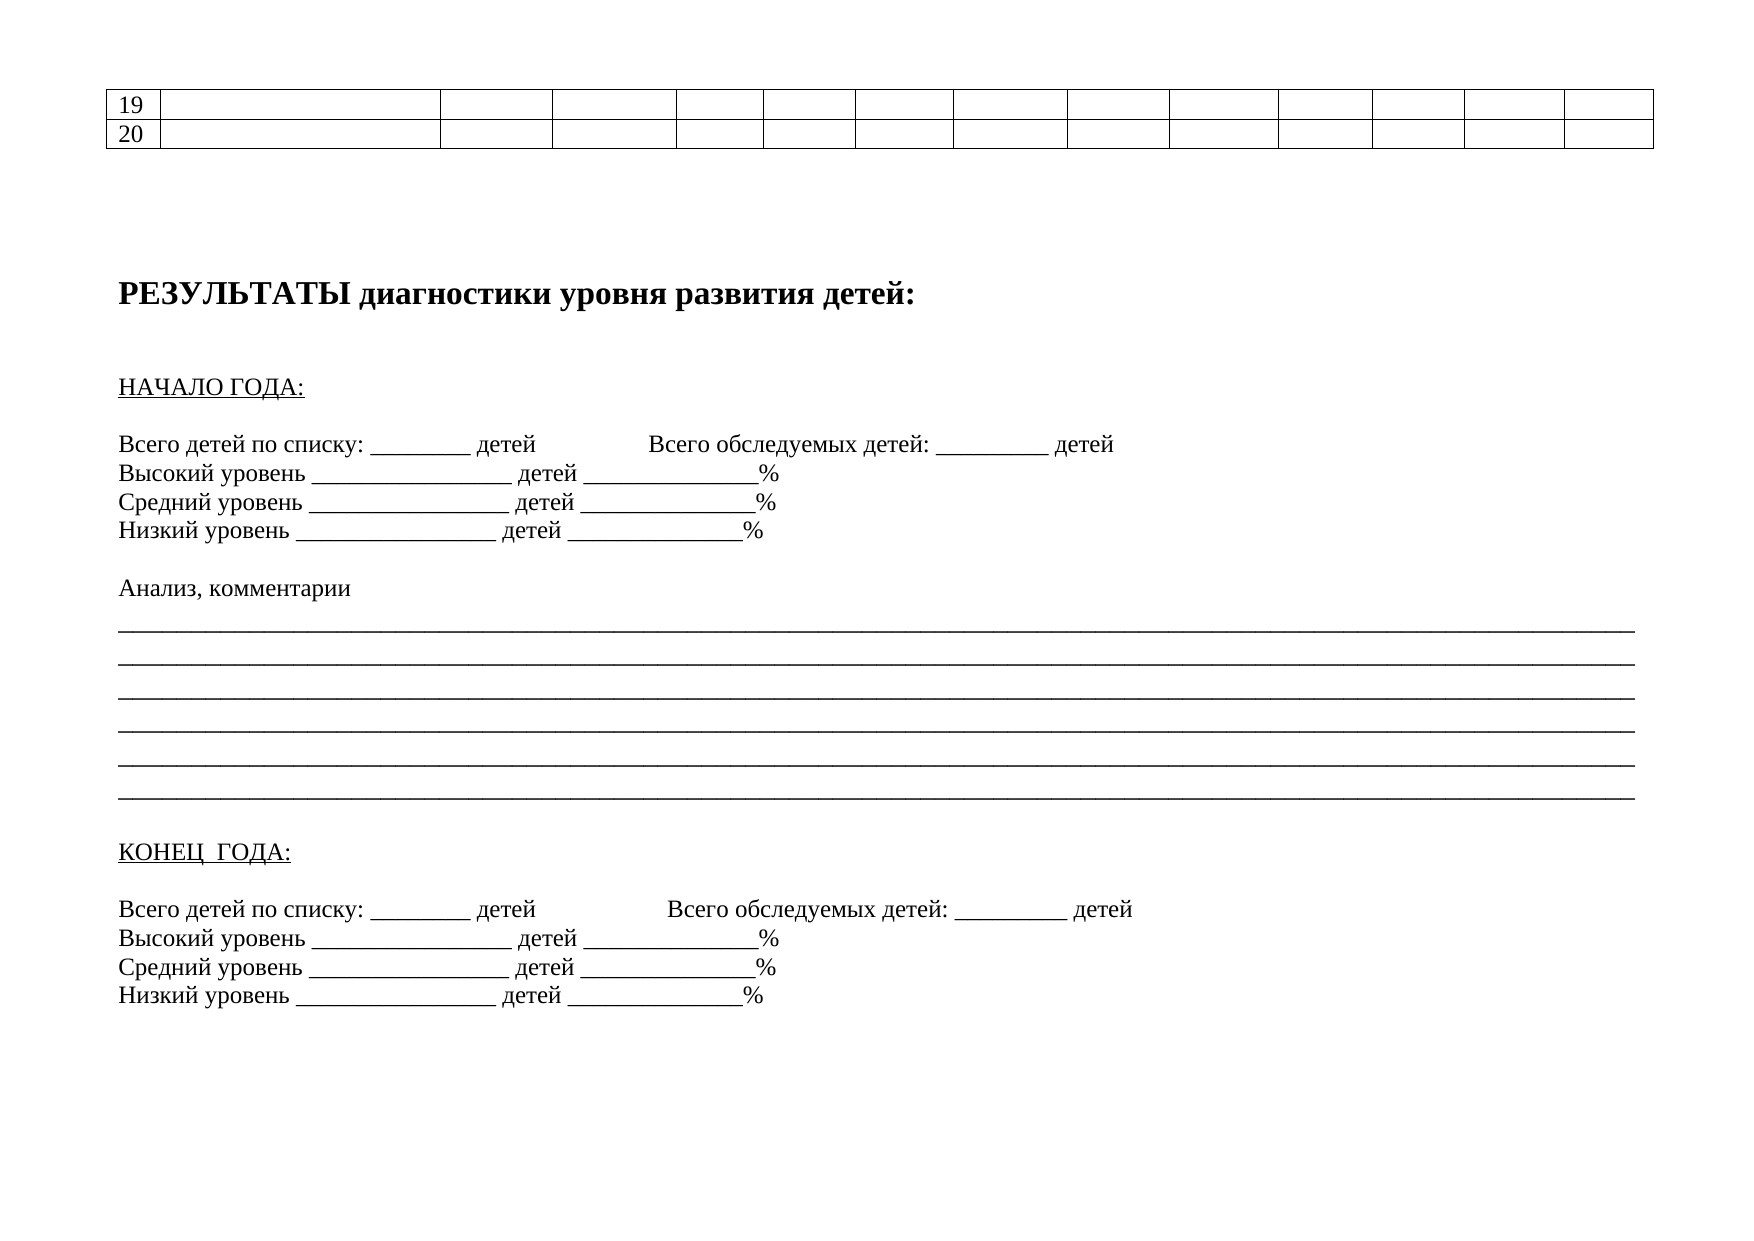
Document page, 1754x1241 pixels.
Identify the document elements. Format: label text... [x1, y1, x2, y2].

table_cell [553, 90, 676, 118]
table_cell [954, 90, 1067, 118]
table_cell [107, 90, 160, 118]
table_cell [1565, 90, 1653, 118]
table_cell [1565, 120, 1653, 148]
text Всего детей по списку: ________ детей Всего обследуемых детей: _________ детей [118, 429, 1636, 458]
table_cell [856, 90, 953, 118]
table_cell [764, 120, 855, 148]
text Всего детей по списку: ________ детей Всего обследуемых детей: _________ детей [118, 894, 1636, 923]
text Высокий уровень ________________ детей ______________% [118, 458, 1636, 487]
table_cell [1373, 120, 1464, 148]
text Средний уровень ________________ детей ______________% [118, 487, 1636, 516]
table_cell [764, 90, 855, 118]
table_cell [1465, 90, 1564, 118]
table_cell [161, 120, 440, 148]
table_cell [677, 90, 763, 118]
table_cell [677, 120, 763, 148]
text Анализ, комментарии ________________________________________________________________________________________________________________________________________________________________________________________________________________________________________________________________________________________________________________________________________________________________________________________________________________________________________________________________________________________________________________________________________________________________________________________________________________________________________________ [118, 573, 1636, 803]
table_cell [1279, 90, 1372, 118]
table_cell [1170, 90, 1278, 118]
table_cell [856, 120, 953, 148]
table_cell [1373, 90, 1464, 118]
text КОНЕЦ ГОДА: [118, 837, 1636, 865]
text РЕЗУЛЬТАТЫ диагностики уровня развития детей: [118, 273, 1636, 312]
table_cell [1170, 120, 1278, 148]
text Высокий уровень ________________ детей ______________% [118, 923, 1636, 952]
text Низкий уровень ________________ детей ______________% [118, 516, 1636, 544]
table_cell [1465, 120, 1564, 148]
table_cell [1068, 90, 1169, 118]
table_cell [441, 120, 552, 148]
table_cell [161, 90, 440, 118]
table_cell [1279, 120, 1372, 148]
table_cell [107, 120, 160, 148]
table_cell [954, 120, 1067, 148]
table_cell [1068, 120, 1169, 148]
text Низкий уровень ________________ детей ______________% [118, 980, 1636, 1009]
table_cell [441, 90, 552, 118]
text Средний уровень ________________ детей ______________% [118, 952, 1636, 980]
text НАЧАЛО ГОДА: [118, 372, 1636, 401]
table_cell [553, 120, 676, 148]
